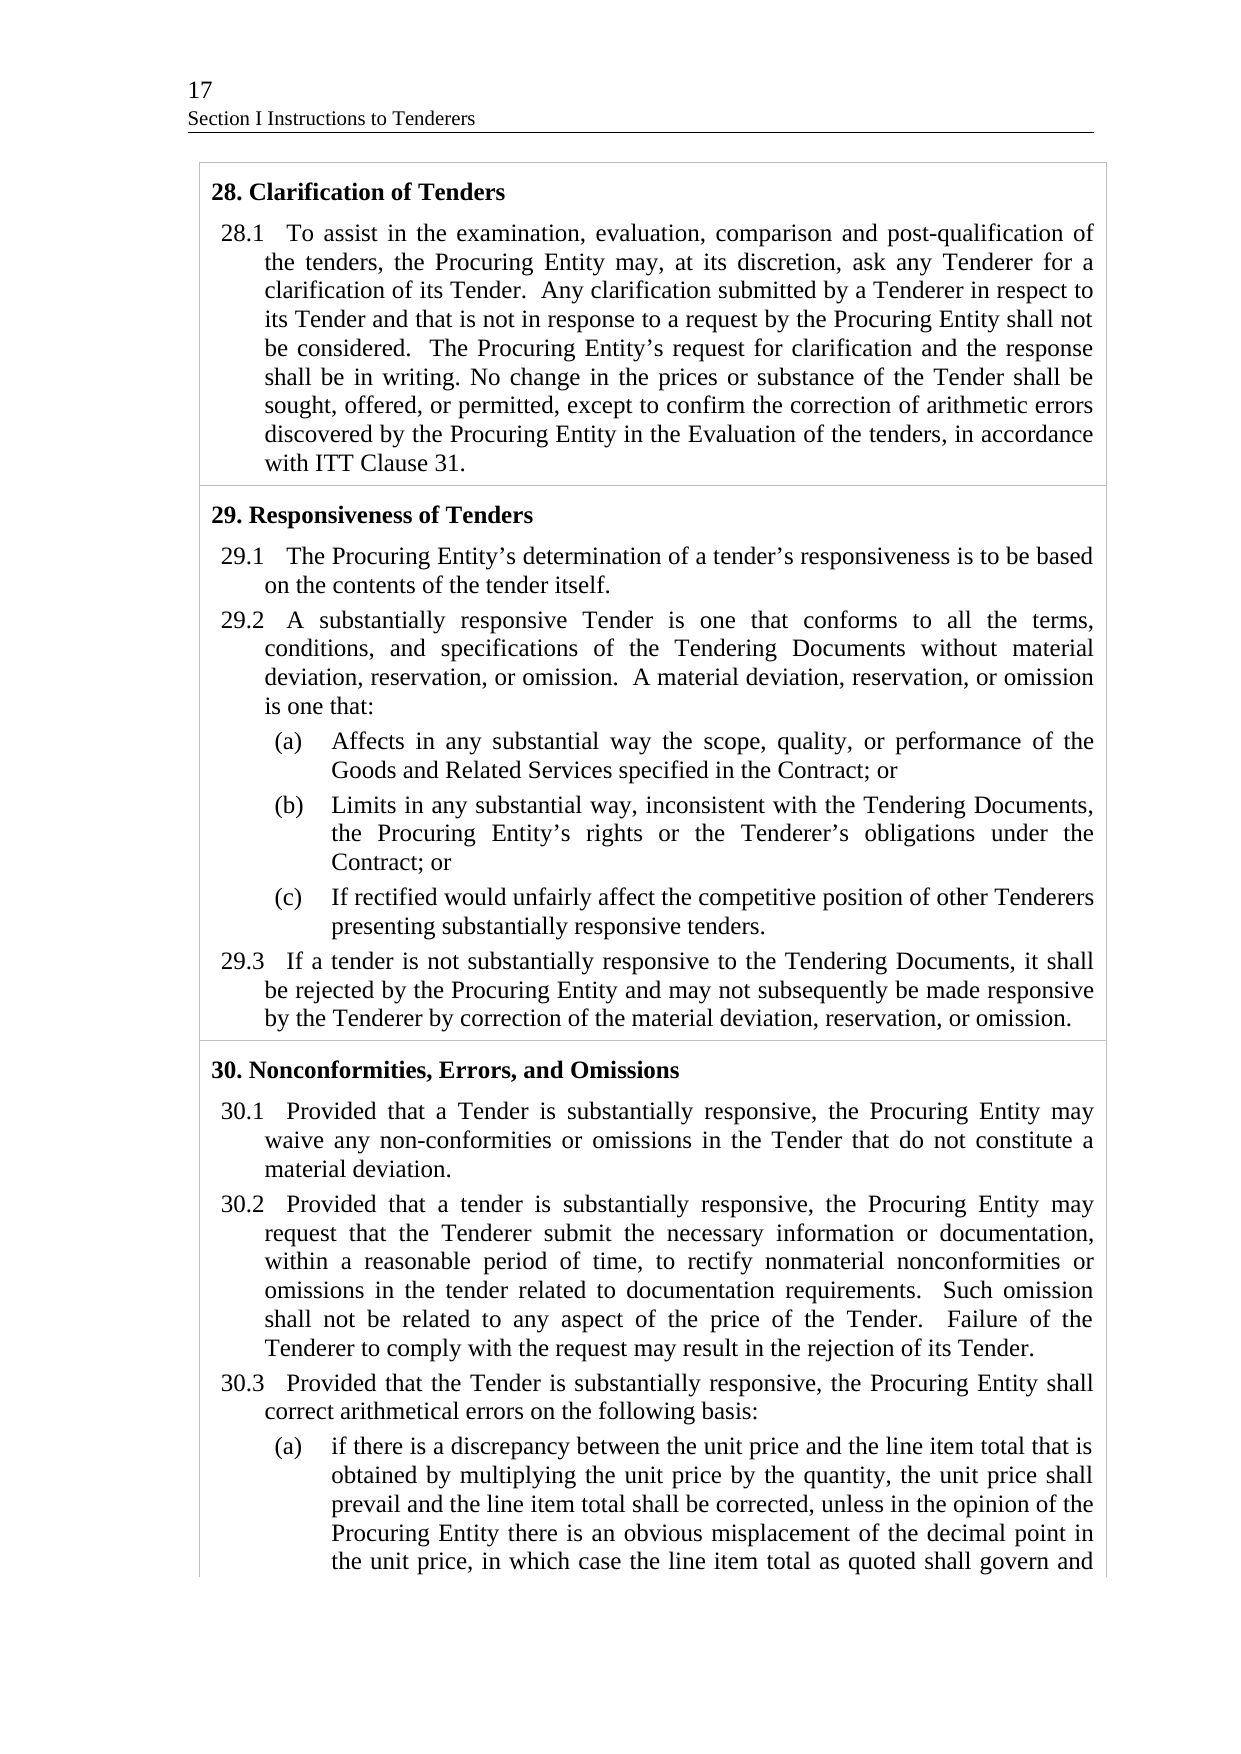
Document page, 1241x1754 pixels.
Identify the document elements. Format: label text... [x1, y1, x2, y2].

table_cell Clarification of Tenders To assist in the examination, evaluation, comparison and post-qualification of the tenders, the Procuring Entity may, at its discretion, ask any Tenderer for a clarification of its Tender. Any clarification submitted by a Tenderer in respect to its Tender and that is not in response to a request by the Procuring Entity shall not be considered. The Procuring Entity’s request for clarification and the response shall be in writing. No change in the prices or substance of the Tender shall be sought, offered, or permitted, except to confirm the correction of arithmetic errors discovered by the Procuring Entity in the Evaluation of the tenders, in accordance with ITT Clause 31. [200, 163, 1106, 485]
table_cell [200, 1041, 1106, 1577]
table_cell Responsiveness of Tenders The Procuring Entity’s determination of a tender’s responsiveness is to be based on the contents of the tender itself. A substantially responsive Tender is one that conforms to all the terms, conditions, and specifications of the Tendering Documents without material deviation, reservation, or omission. A material deviation, reservation, or omission is one that: Affects in any substantial way the scope, quality, or performance of the Goods and Related Services specified in the Contract; or Limits in any substantial way, inconsistent with the Tendering Documents, the Procuring Entity’s rights or the Tenderer’s obligations under the Contract; or If rectified would unfairly affect the competitive position of other Tenderers presenting substantially responsive tenders. If a tender is not substantially responsive to the Tendering Documents, it shall be rejected by the Procuring Entity and may not subsequently be made responsive by the Tenderer by correction of the material deviation, reservation, or omission. [200, 486, 1106, 1040]
